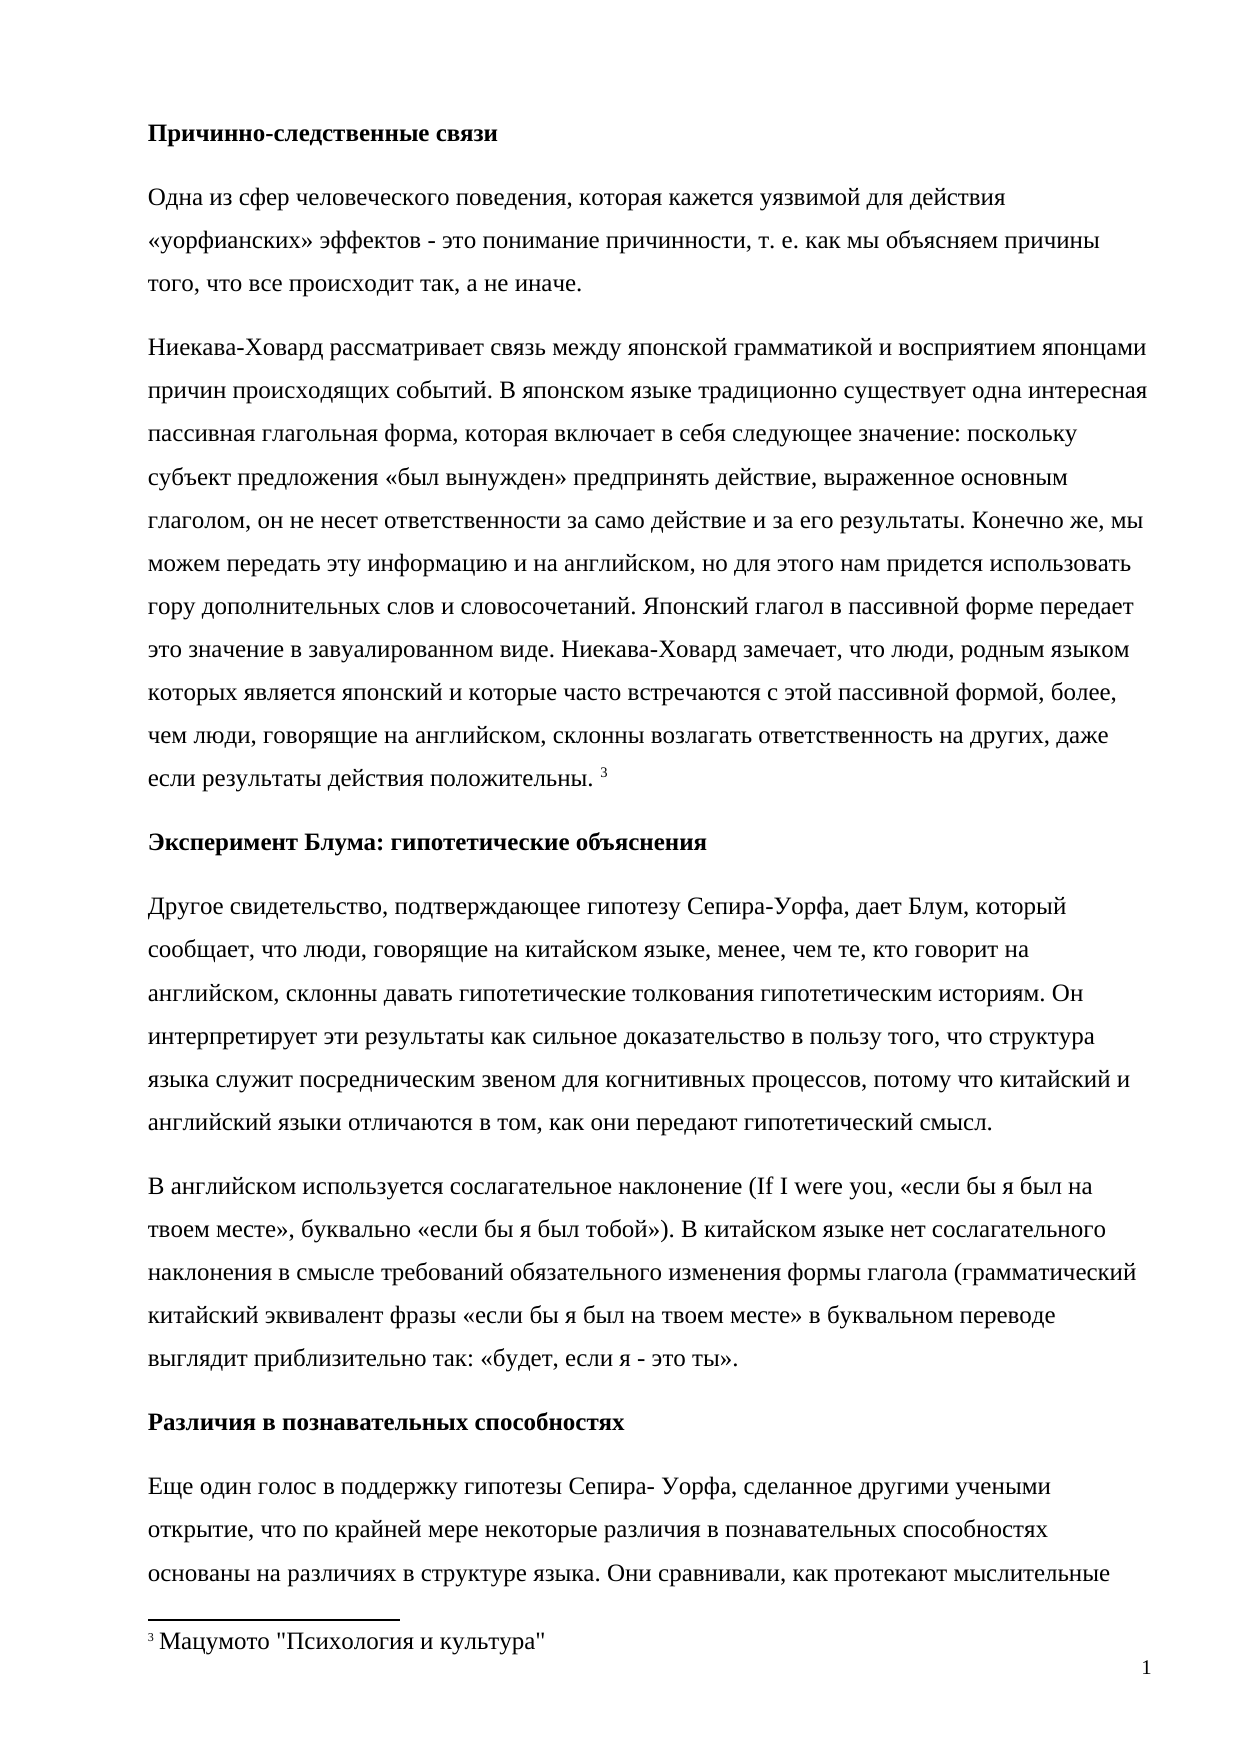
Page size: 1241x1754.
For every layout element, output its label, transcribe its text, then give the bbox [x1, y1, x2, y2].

text В английском используется сослагательное наклонение (If I were you, «если бы я был на твоем месте», буквально «если бы я был тобой»). В китайском языке нет сослагательного наклонения в смысле требований обязательного изменения формы глагола (грамматический китайский эквивалент фразы «если бы я был на твоем месте» в бук­вальном переводе выглядит приблизительно так: «будет, если я - это ты». [148, 1171, 1152, 1372]
text Ниекава-Ховард рассматривает связь между японской грамматикой и восприятием японцами причин происходящих событий. В японском языке традиционно существует одна интересная пассивная глагольная форма, которая включает в себя следующее значение: поскольку субъект предложения «был вынужден» предпринять действие, выраженное основным глаголом, он не несет ответственности за само действие и за его результаты. Конечно же, мы можем передать эту информацию и на английском, но для этого нам придется использовать гору дополнительных слов и словосочетаний. Японский глагол в пассивной форме передает это значение в завуалированном виде. Ниекава-Ховард замечает, что люди, родным языком которых является японский и которые часто встречаются с этой пассивной формой, более, чем люди, говорящие на английском, склонны возлагать ответственность на других, даже если результаты действия положительны. [148, 332, 1152, 792]
text Различия в познавательных способностях [148, 1407, 1152, 1436]
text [148, 1471, 1152, 1586]
text Причинно-следственные связи [148, 118, 1152, 147]
text Эксперимент Блума: гипотетические объяснения [148, 827, 1152, 856]
text Другое свидетельство, подтверждающее гипотезу Сепира-Уорфа, дает Блум, который сообщает, что люди, говорящие на китайском языке, менее, чем те, кто говорит на английском, склонны давать гипотетические толкования гипотетическим историям. Он интерпретирует эти результаты как сильное доказательство в пользу того, что структура языка служит посредническим звеном для когнитивных процессов, потому что китайский и английский языки отличаются в том, как они передают гипотетический смысл. [148, 891, 1152, 1136]
text Одна из сфер человеческого поведения, которая кажется уязвимой для действия «уорфианских» эффектов - это понимание причинности, т. е. как мы объясняем причины того, что все происходит так, а не иначе. [148, 182, 1152, 297]
